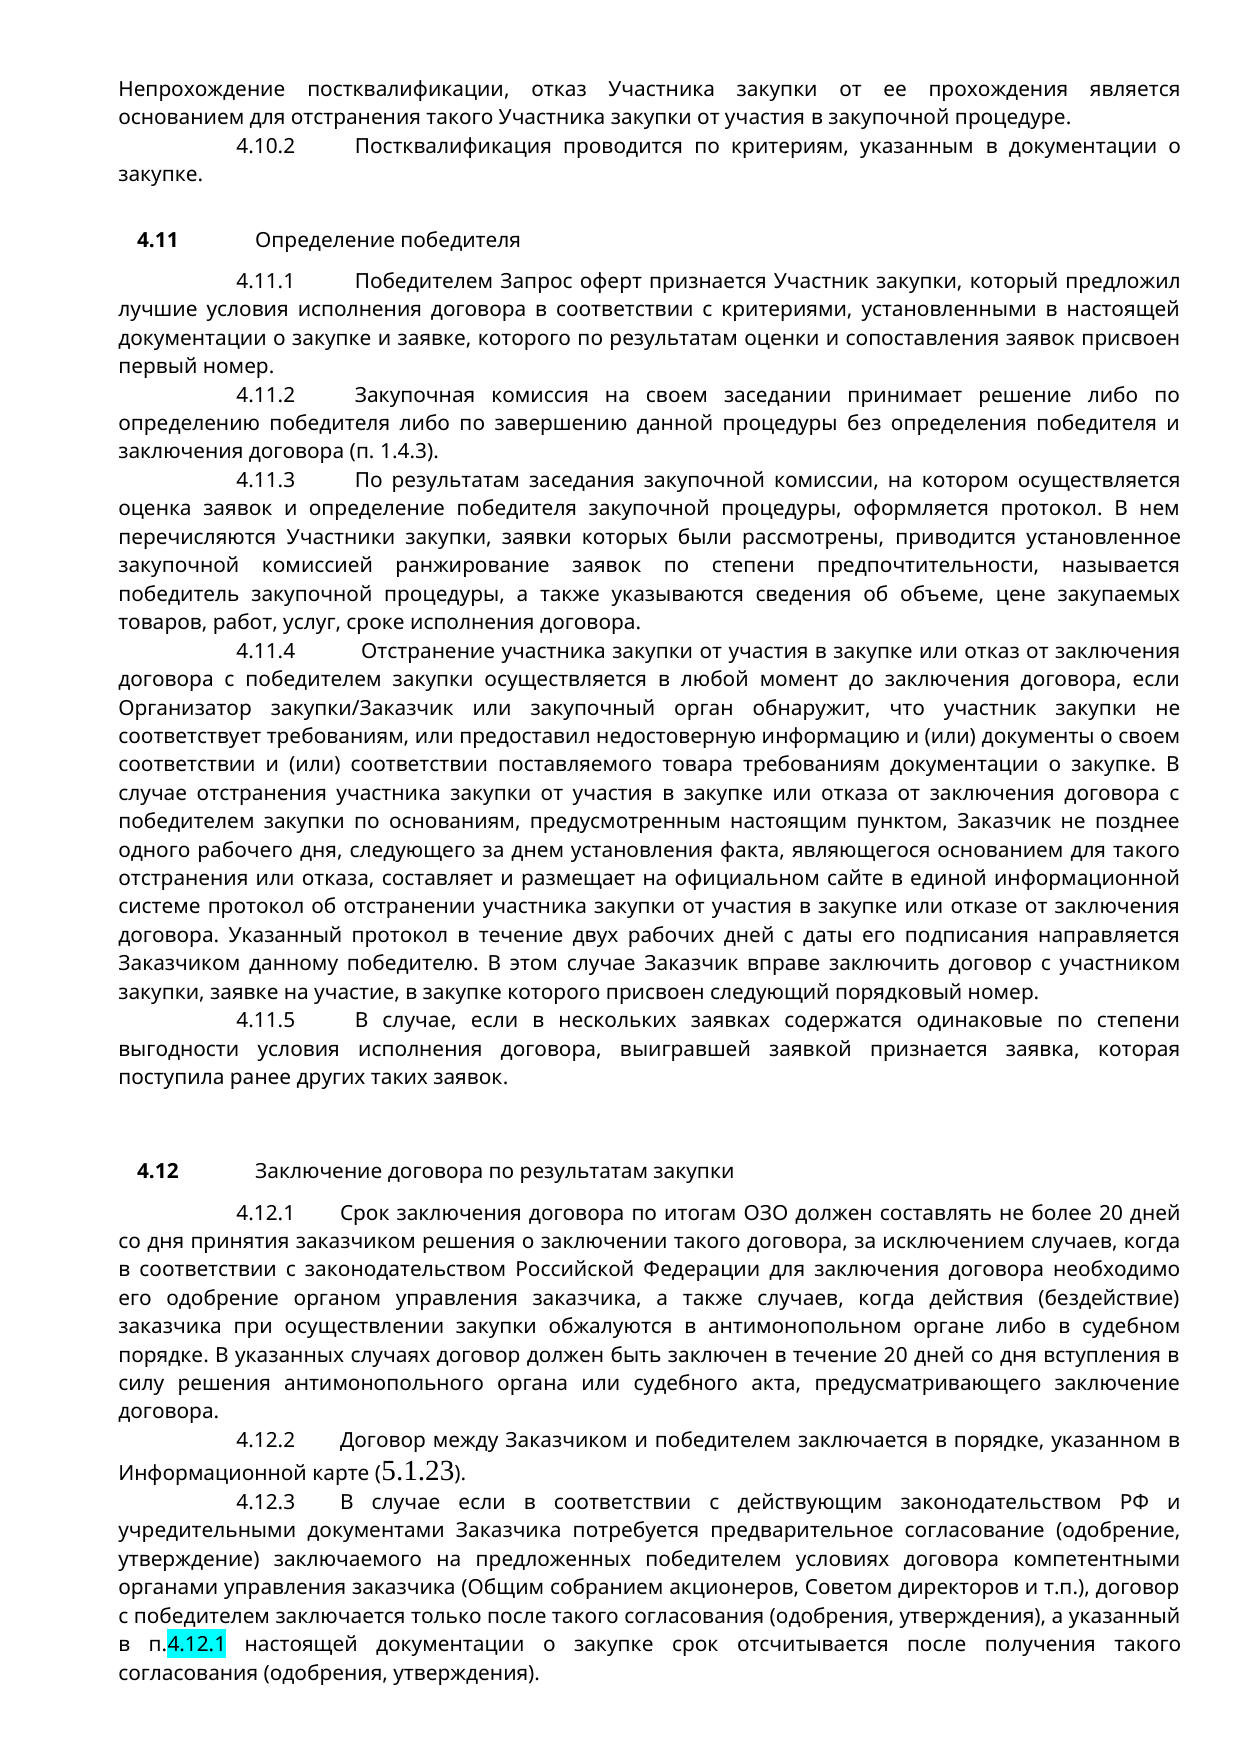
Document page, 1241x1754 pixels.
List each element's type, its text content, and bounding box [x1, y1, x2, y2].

list По результатам заседания закупочной комиссии, на котором осуществляется оценка заявок и определение победителя закупочной процедуры, оформляется протокол. В нем перечисляются Участники закупки, заявки которых были рассмотрены, приводится установленное закупочной комиссией ранжирование заявок по степени предпочтительности, называется победитель закупочной процедуры, а также указываются сведения об объеме, цене закупаемых товаров, работ, услуг, сроке исполнения договора. [118, 465, 1181, 636]
list Отстранение участника закупки от участия в закупке или отказ от заключения договора с победителем закупки осуществляется в любой момент до заключения договора, если Организатор закупки/Заказчик или закупочный орган обнаружит, что участник закупки не соответствует требованиям, или предоставил недостоверную информацию и (или) документы о своем соответствии и (или) соответствии поставляемого товара требованиям документации о закупке. В случае отстранения участника закупки от участия в закупке или отказа от заключения договора с победителем закупки по основаниям, предусмотренным настоящим пунктом, Заказчик не позднее одного рабочего дня, следующего за днем установления факта, являющегося основанием для такого отстранения или отказа, составляет и размещает на официальном сайте в единой информационной системе протокол об отстранении участника закупки от участия в закупке или отказе от заключения договора. Указанный протокол в течение двух рабочих дней с даты его подписания направляется Заказчиком данному победителю. В этом случае Заказчик вправе заключить договор с участником закупки, заявке на участие, в закупке которого присвоен следующий порядковый номер. [118, 636, 1181, 1005]
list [118, 74, 1181, 131]
subtitle Определение победителя [137, 225, 1181, 253]
list Договор между Заказчиком и победителем заключается в порядке, указанном в Информационной карте (5.1.23). [118, 1425, 1181, 1487]
list Победителем Запрос оферт признается Участник закупки, который предложил лучшие условия исполнения договора в соответствии с критериями, установленными в настоящей документации о закупке и заявке, которого по результатам оценки и сопоставления заявок присвоен первый номер. [118, 266, 1181, 380]
list Срок заключения договора по итогам ОЗО должен составлять не более 20 дней со дня принятия заказчиком решения о заключении такого договора, за исключением случаев, когда в соответствии с законодательством Российской Федерации для заключения договора необходимо его одобрение органом управления заказчика, а также случаев, когда действия (бездействие) заказчика при осуществлении закупки обжалуются в антимонопольном органе либо в судебном порядке. В указанных случаях договор должен быть заключен в течение 20 дней со дня вступления в силу решения антимонопольного органа или судебного акта, предусматривающего заключение договора. [118, 1198, 1181, 1425]
list В случае, если в нескольких заявках содержатся одинаковые по степени выгодности условия исполнения договора, выигравшей заявкой признается заявка, которая поступила ранее других таких заявок. [118, 1005, 1181, 1091]
subtitle Заключение договора по результатам закупки [137, 1157, 1181, 1185]
list Закупочная комиссия на своем заседании принимает решение либо по определению победителя либо по завершению данной процедуры без определения победителя и заключения договора (п. 1.4.3). [118, 380, 1181, 465]
list В случае если в соответствии с действующим законодательством РФ и учредительными документами Заказчика потребуется предварительное согласование (одобрение, утверждение) заключаемого на предложенных победителем условиях договора компетентными органами управления заказчика (Общим собранием акционеров, Советом директоров и т.п.), договор с победителем заключается только после такого согласования (одобрения, утверждения), а указанный в п.4.12.1 настоящей документации о закупке срок отсчитывается после получения такого согласования (одобрения, утверждения). [118, 1487, 1181, 1686]
list Постквалификация проводится по критериям, указанным в документации о закупке. [118, 131, 1181, 188]
